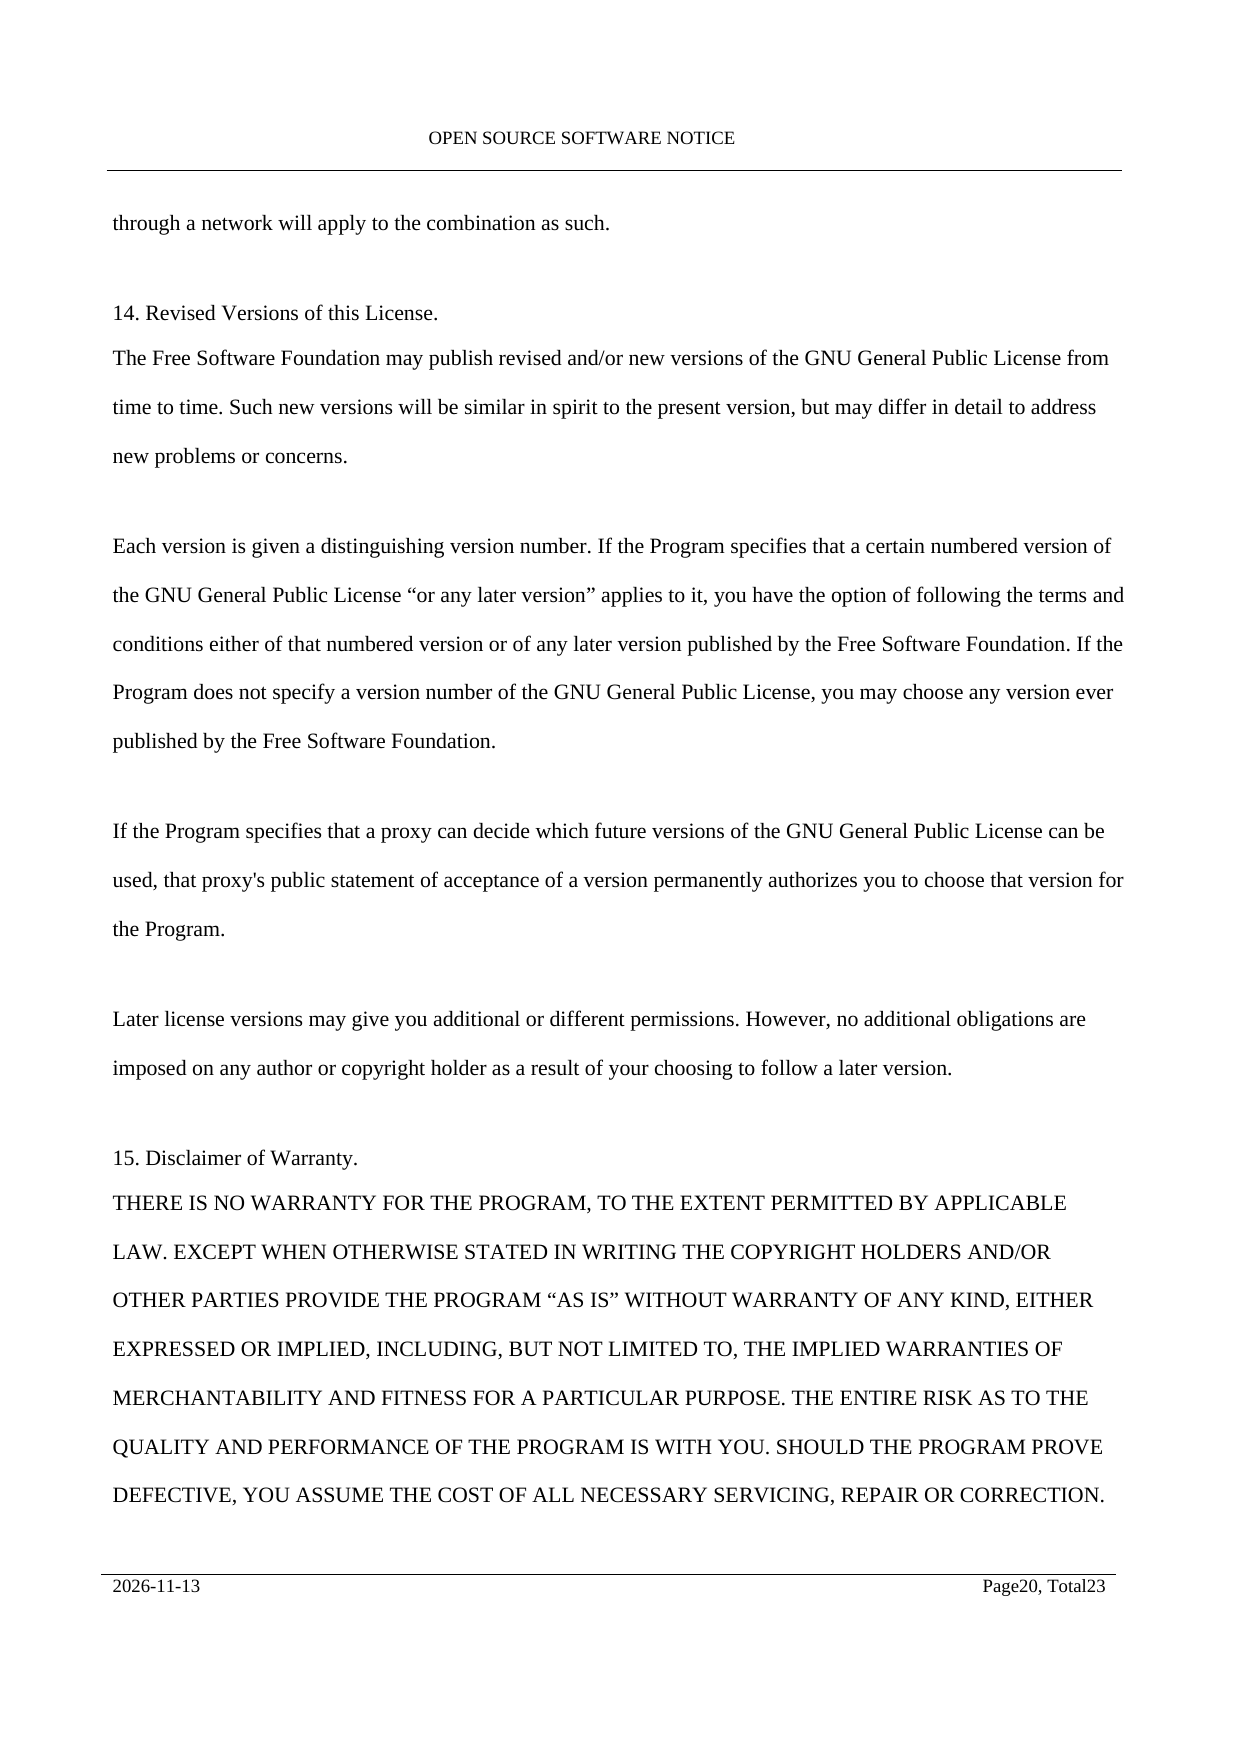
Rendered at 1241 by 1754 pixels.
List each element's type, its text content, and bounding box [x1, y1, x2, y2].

text If the Program specifies that a proxy can decide which future versions of the GNU General Public License can be used, that proxy's public statement of acceptance of a version permanently authorizes you to choose that version for the Program. [112, 814, 1128, 944]
text 14. Revised Versions of this License. [112, 297, 1128, 329]
text 15. Disclaimer of Warranty. [112, 1141, 1128, 1174]
text The Free Software Foundation may publish revised and/or new versions of the GNU General Public License from time to time. Such new versions will be similar in spirit to the present version, but may differ in detail to address new problems or concerns. [112, 342, 1128, 472]
text THERE IS NO WARRANTY FOR THE PROGRAM, TO THE EXTENT PERMITTED BY APPLICABLE LAW. EXCEPT WHEN OTHERWISE STATED IN WRITING THE COPYRIGHT HOLDERS AND/OR OTHER PARTIES PROVIDE THE PROGRAM “AS IS” WITHOUT WARRANTY OF ANY KIND, EITHER EXPRESSED OR IMPLIED, INCLUDING, BUT NOT LIMITED TO, THE IMPLIED WARRANTIES OF MERCHANTABILITY AND FITNESS FOR A PARTICULAR PURPOSE. THE ENTIRE RISK AS TO THE QUALITY AND PERFORMANCE OF THE PROGRAM IS WITH YOU. SHOULD THE PROGRAM PROVE DEFECTIVE, YOU ASSUME THE COST OF ALL NECESSARY SERVICING, REPAIR OR CORRECTION. [112, 1186, 1128, 1511]
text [112, 206, 1128, 239]
text Later license versions may give you additional or different permissions. However, no additional obligations are imposed on any author or copyright holder as a result of your choosing to follow a later version. [112, 1002, 1128, 1083]
text Each version is given a distinguishing version number. If the Program specifies that a certain numbered version of the GNU General Public License “or any later version” applies to it, you have the option of following the terms and conditions either of that numbered version or of any later version published by the Free Software Foundation. If the Program does not specify a version number of the GNU General Public License, you may choose any version ever published by the Free Software Foundation. [112, 529, 1128, 757]
